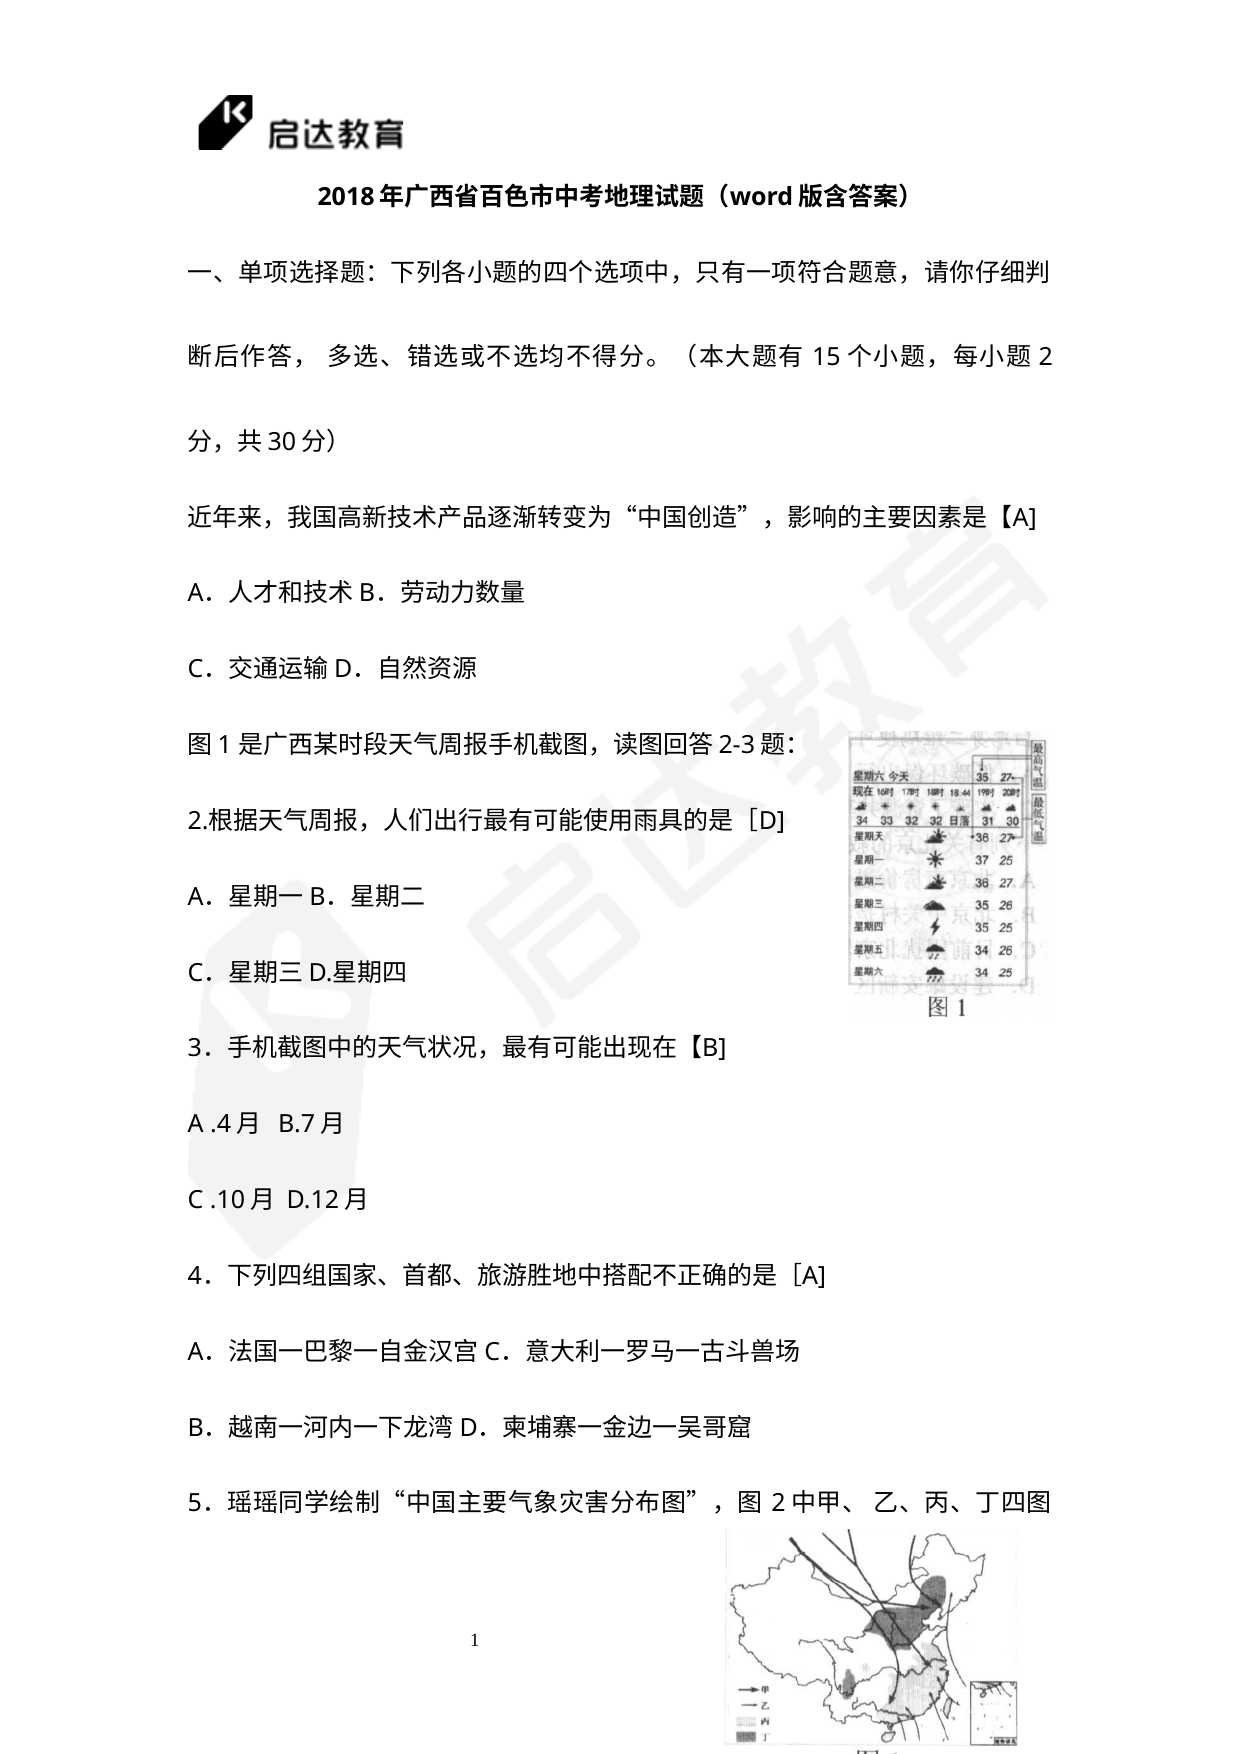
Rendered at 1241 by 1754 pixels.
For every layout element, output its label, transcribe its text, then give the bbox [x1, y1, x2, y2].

text A．人才和技术B．劳动力数量 [187, 558, 1053, 623]
text C．星期三D.星期四 [187, 938, 848, 1003]
text C .10月 D.12月 [187, 1165, 1053, 1230]
picture [724, 1529, 1019, 1754]
text 2018年广西省百色市中考地理试题（word版含答案） [187, 162, 1053, 227]
text 近年来，我国高新技术产品逐渐转变为“中国创造”，影响的主要因素是【A] [187, 483, 1053, 548]
text 一、单项选择题：下列各小题的四个选项中，只有一项符合题意，请你仔细判断后作答， 多选、错选或不选均不得分。（本大题有15个小题，每小题2分，共30分） [187, 238, 1053, 472]
text 4．下列四组国家、首都、旅游胜地中搭配不正确的是［A] [187, 1241, 1053, 1306]
picture [848, 731, 1049, 1017]
text A .4月 B.7月 [187, 1089, 1053, 1154]
picture [198, 95, 404, 150]
text B．越南一河内一下龙湾 D．柬埔寨一金边一吴哥窟 [187, 1393, 1053, 1458]
text 5．瑶瑶同学绘制“中国主要气象灾害分布图”，图2中甲、 乙、丙、丁四图例表示的气象灾害，排列正确的一组是【D】 [187, 1468, 1053, 1533]
text C．交通运输 D．自然资源 [187, 634, 1053, 699]
text 图1 是广西某时段天气周报手机截图，读图回答2-3题： [187, 710, 1053, 775]
text 3．手机截图中的天气状况，最有可能出现在【B] [187, 1013, 1053, 1078]
text A．法国一巴黎一自金汉宫 C．意大利一罗马一古斗兽场 [187, 1317, 1053, 1382]
text 2.根据天气周报，人们出行最有可能使用雨具的是［D] [187, 786, 848, 851]
text A．星期一 B．星期二 [187, 862, 848, 927]
